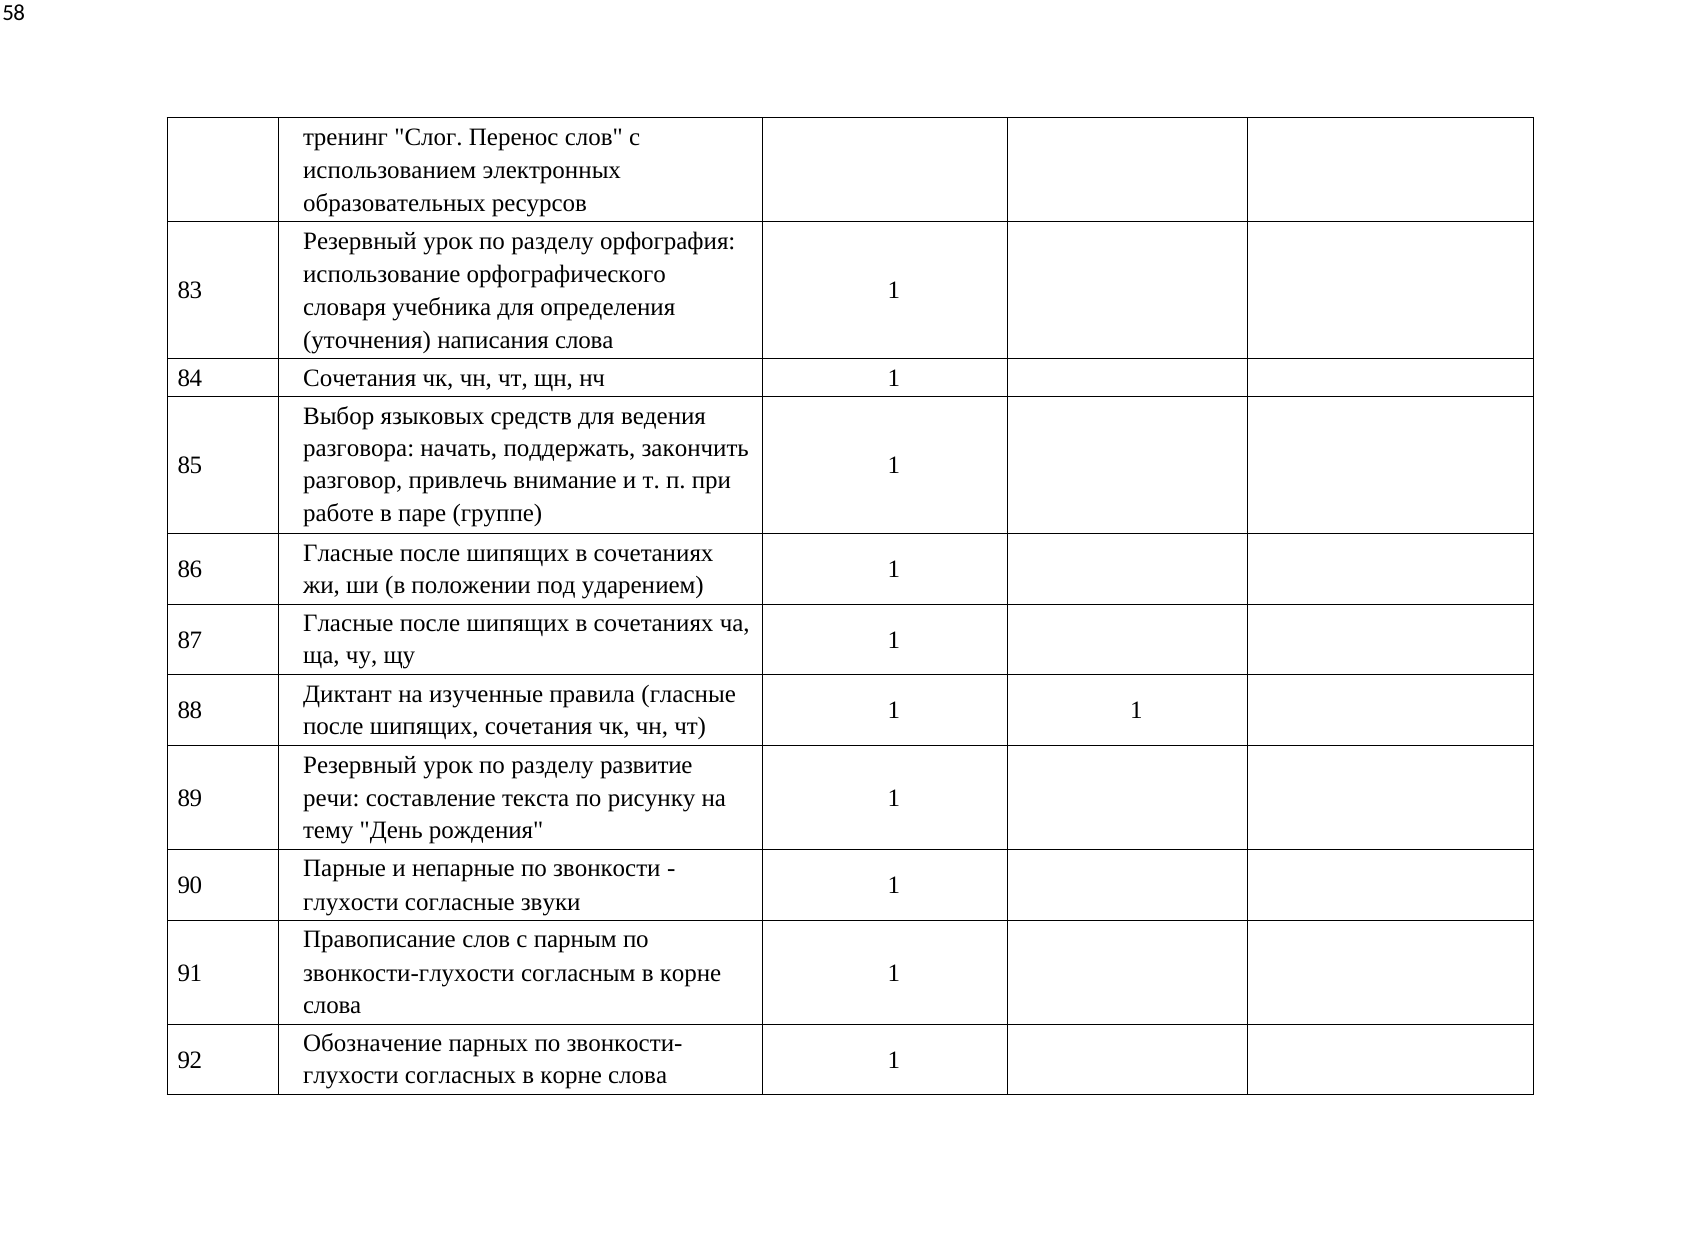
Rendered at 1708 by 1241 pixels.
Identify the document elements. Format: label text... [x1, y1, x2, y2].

table_cell [1008, 1025, 1247, 1094]
table_cell Гласные после шипящих в сочетаниях жи, ши (в положении под ударением) [279, 534, 762, 603]
table_cell [1248, 1025, 1533, 1094]
table_cell [1008, 222, 1247, 358]
table_cell Обозначение парных по звонкости- глухости согласных в корне слова [279, 1025, 762, 1094]
table_cell 87 [168, 605, 278, 674]
table_cell 88 [168, 675, 278, 745]
table_header [1008, 118, 1247, 221]
table_cell [1248, 222, 1533, 358]
table_cell [1248, 534, 1533, 603]
table_cell 1 [763, 921, 1007, 1023]
table_cell [1008, 534, 1247, 603]
table_cell Выбор языковых средств для ведения разговора: начать, поддержать, закончить разговор, привлечь внимание и т. п. при работе в паре (группе) [279, 397, 762, 533]
table_cell 1 [763, 605, 1007, 674]
table_cell 1 [763, 534, 1007, 603]
table_cell [1248, 746, 1533, 849]
table_cell Правописание слов с парным по звонкости-глухости согласным в корне слова [279, 921, 762, 1023]
table_cell 91 [168, 921, 278, 1023]
table_cell [1248, 675, 1533, 745]
table_header [1248, 118, 1533, 221]
table_cell 89 [168, 746, 278, 849]
table_cell [1248, 605, 1533, 674]
table_cell Диктант на изученные правила (гласные после шипящих, сочетания чк, чн, чт) [279, 675, 762, 745]
table_cell Гласные после шипящих в сочетаниях ча, ща, чу, щу [279, 605, 762, 674]
table_cell 1 [763, 222, 1007, 358]
table_cell 1 [763, 746, 1007, 849]
table_cell [1248, 850, 1533, 920]
table_cell 86 [168, 534, 278, 603]
table_cell 85 [168, 397, 278, 533]
table_cell [1248, 397, 1533, 533]
table_cell [1008, 921, 1247, 1023]
table_cell 1 [1008, 675, 1247, 745]
table_cell 1 [763, 675, 1007, 745]
table_cell [1008, 850, 1247, 920]
table_cell 92 [168, 1025, 278, 1094]
table_cell 90 [168, 850, 278, 920]
table_cell 84 [168, 359, 278, 396]
table_header [763, 118, 1007, 221]
table_cell 1 [763, 850, 1007, 920]
table_header [168, 118, 278, 221]
table_cell [1008, 397, 1247, 533]
table_cell [1008, 746, 1247, 849]
table_cell Резервный урок по разделу развитие речи: составление текста по рисунку на тему "День рождения" [279, 746, 762, 849]
table_header тренинг "Слог. Перенос слов" с использованием электронных образовательных ресурсов [279, 118, 762, 221]
table_cell Резервный урок по разделу орфография: использование орфографического словаря учебника для определения (уточнения) написания слова [279, 222, 762, 358]
table_cell 1 [763, 1025, 1007, 1094]
table_cell [1008, 359, 1247, 396]
table_cell [1248, 359, 1533, 396]
table_cell 1 [763, 397, 1007, 533]
table_cell 83 [168, 222, 278, 358]
table_cell Сочетания чк, чн, чт, щн, нч [279, 359, 762, 396]
table_cell [1008, 605, 1247, 674]
table_cell [1248, 921, 1533, 1023]
table_cell Парные и непарные по звонкости - глухости согласные звуки [279, 850, 762, 920]
table_cell 1 [763, 359, 1007, 396]
